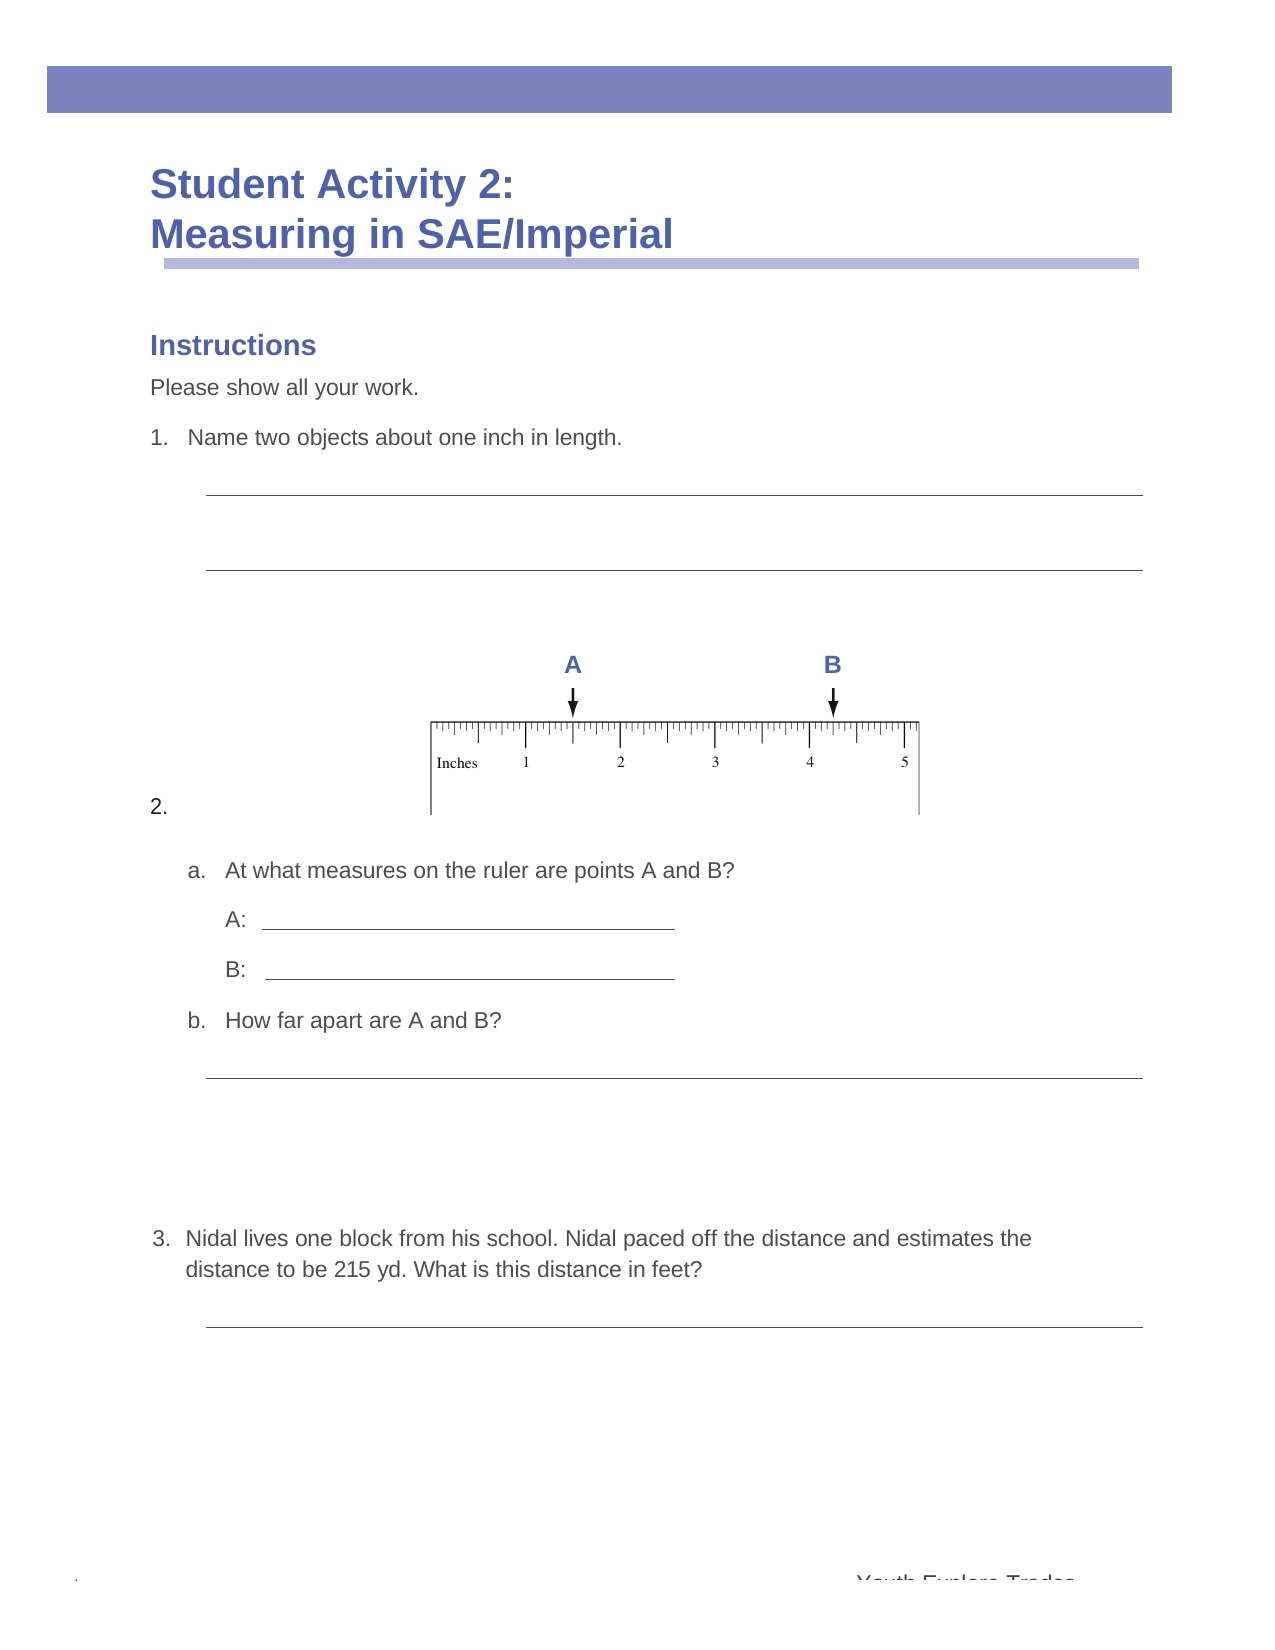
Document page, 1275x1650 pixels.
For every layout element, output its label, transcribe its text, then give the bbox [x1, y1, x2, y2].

list At what measures on the ruler are points A and B? A: B: [187, 857, 737, 983]
list Nidal lives one block from his school. Nidal paced off the distance and estimates the distance to be 215 yd. What is this distance in feet? [152, 1225, 1034, 1283]
text Student Activity 2: Measuring in SAE/Imperial [150, 160, 717, 257]
list Name two objects about one inch in length. [150, 424, 1183, 451]
picture [430, 685, 920, 815]
text Instructions [150, 328, 1183, 361]
text A B [564, 650, 1183, 679]
text Please show all your work. [150, 374, 1183, 401]
list How far apart are A and B? [187, 1007, 1183, 1033]
